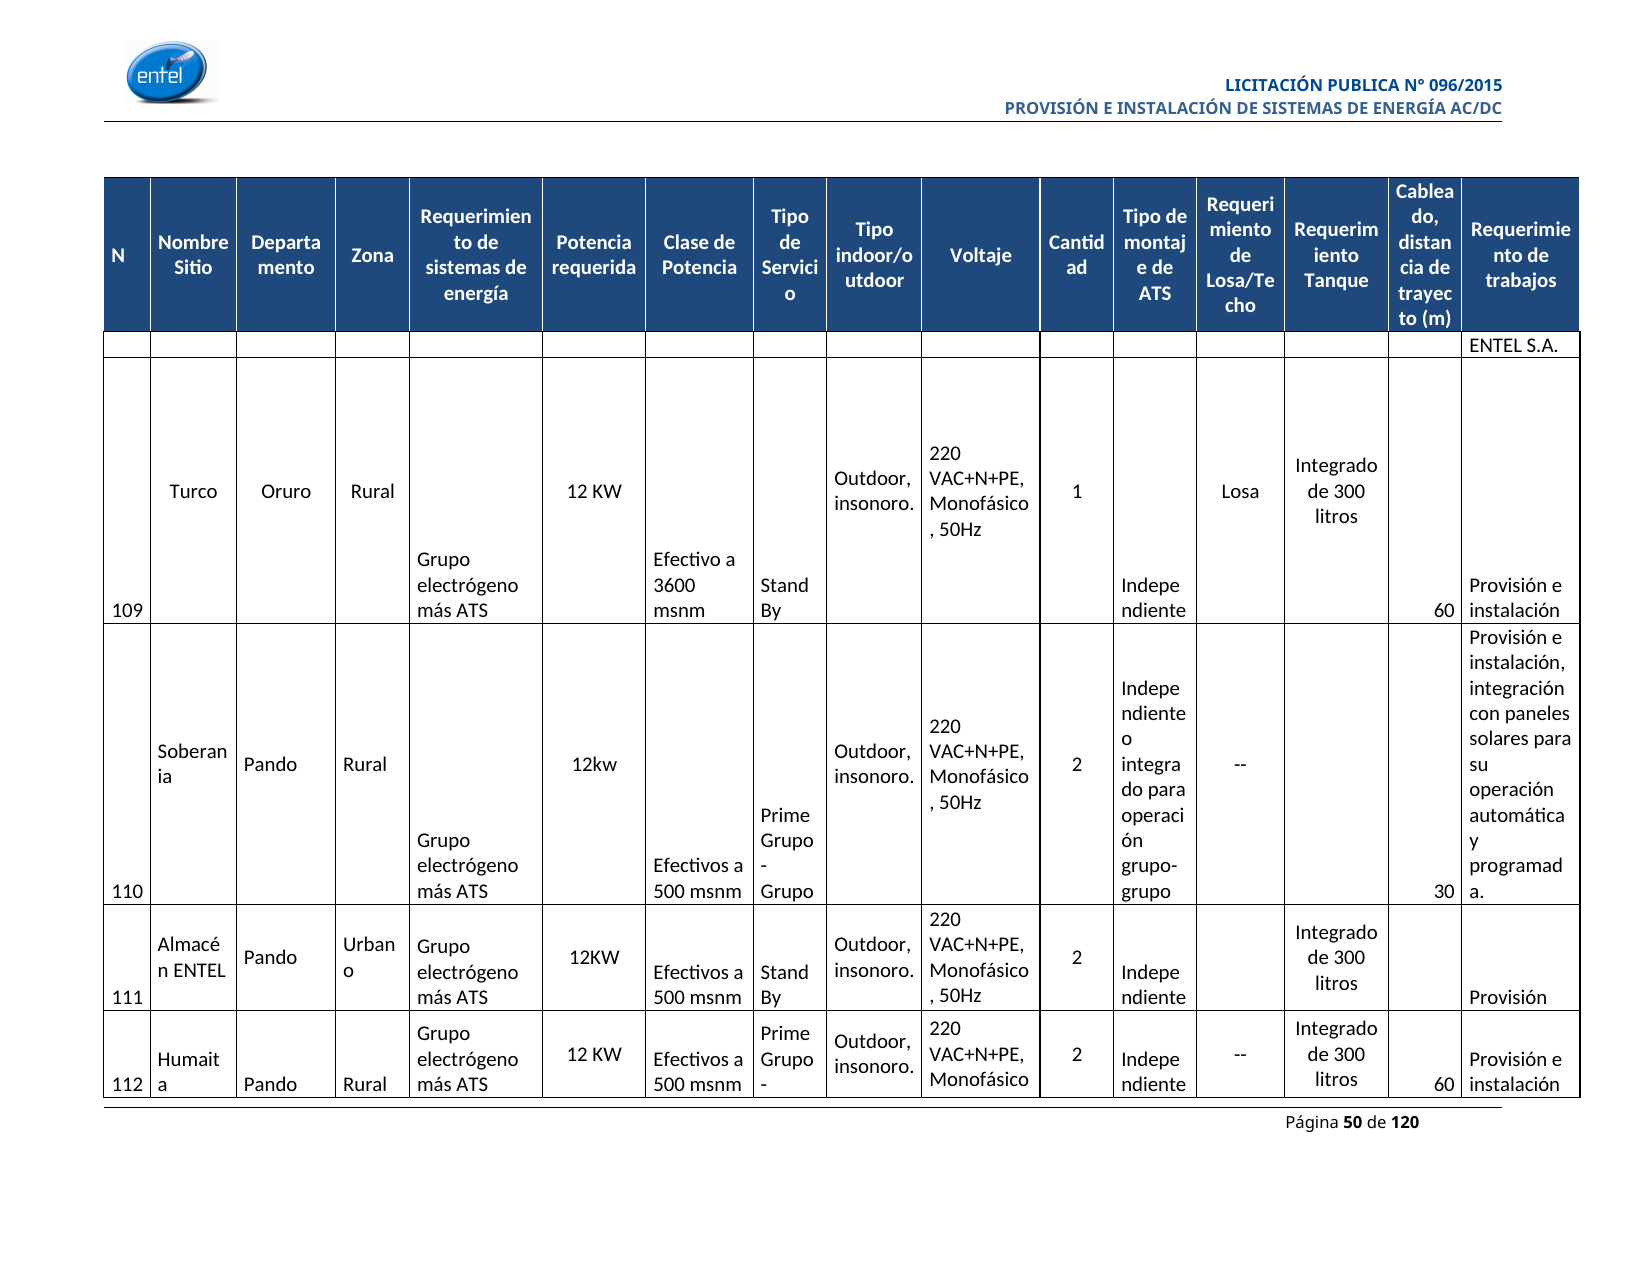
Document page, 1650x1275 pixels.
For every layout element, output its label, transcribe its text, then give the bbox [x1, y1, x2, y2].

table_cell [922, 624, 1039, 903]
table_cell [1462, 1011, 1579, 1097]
table_header Cantidad [1041, 178, 1113, 331]
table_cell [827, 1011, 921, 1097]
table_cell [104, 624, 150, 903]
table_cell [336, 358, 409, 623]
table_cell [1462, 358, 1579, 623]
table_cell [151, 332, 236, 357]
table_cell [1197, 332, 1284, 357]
table_header Zona [336, 178, 409, 331]
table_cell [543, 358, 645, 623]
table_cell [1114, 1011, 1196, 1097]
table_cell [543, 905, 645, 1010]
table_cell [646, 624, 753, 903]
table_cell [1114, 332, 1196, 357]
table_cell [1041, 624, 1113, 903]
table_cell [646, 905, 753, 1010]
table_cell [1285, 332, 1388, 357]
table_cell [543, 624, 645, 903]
table_header Nombre Sitio [151, 178, 236, 331]
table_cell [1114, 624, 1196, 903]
table_header Requerimiento de trabajos [1462, 178, 1579, 331]
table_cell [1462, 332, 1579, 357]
table_header Requerimiento de sistemas de energía [410, 178, 542, 331]
table_header Tipo de montaje de ATS [1114, 178, 1196, 331]
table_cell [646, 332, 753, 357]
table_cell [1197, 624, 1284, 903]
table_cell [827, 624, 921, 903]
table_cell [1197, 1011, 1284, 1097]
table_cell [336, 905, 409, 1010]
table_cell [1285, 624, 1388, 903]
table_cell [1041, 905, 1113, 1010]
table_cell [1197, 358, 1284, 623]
table_header Potencia requerida [543, 178, 645, 331]
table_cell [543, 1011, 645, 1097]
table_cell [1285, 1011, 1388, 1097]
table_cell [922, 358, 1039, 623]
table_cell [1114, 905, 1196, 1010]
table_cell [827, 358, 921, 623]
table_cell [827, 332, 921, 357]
table_header Departamento [237, 178, 335, 331]
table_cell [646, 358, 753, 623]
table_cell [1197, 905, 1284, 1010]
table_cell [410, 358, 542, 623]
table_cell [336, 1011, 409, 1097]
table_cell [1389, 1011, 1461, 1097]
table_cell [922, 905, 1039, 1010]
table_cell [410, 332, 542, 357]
table_header Cableado, distancia de trayecto (m) [1389, 178, 1461, 331]
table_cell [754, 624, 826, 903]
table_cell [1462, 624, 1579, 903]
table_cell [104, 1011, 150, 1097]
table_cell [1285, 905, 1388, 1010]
table_header Tipo de Servicio [754, 178, 826, 331]
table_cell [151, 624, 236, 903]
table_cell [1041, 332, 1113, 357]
picture [126, 40, 219, 104]
table_header Voltaje [922, 178, 1039, 331]
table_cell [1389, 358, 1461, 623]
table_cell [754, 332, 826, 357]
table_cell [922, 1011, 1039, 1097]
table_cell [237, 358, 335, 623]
table_header Clase de Potencia [646, 178, 753, 331]
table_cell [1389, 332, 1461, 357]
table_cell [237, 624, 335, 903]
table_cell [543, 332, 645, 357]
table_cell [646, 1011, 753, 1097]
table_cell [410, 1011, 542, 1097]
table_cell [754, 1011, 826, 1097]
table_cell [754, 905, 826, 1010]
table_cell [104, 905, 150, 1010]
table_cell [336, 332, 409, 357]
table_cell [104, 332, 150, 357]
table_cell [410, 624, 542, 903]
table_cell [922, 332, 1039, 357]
table_header Requerimiento Tanque [1285, 178, 1388, 331]
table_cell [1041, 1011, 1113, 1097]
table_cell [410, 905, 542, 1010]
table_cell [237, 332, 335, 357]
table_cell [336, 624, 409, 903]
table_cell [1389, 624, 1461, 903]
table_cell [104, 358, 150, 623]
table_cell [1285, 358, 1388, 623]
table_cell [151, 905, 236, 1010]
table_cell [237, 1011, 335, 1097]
table_header Tipo indoor/outdoor [827, 178, 921, 331]
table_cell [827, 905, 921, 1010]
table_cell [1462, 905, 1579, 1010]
table_header N [104, 178, 150, 331]
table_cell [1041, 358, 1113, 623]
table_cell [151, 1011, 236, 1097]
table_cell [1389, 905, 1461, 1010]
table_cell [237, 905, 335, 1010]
table_header Requerimiento de Losa/Techo [1197, 178, 1284, 331]
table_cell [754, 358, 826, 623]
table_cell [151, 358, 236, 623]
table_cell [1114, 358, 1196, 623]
